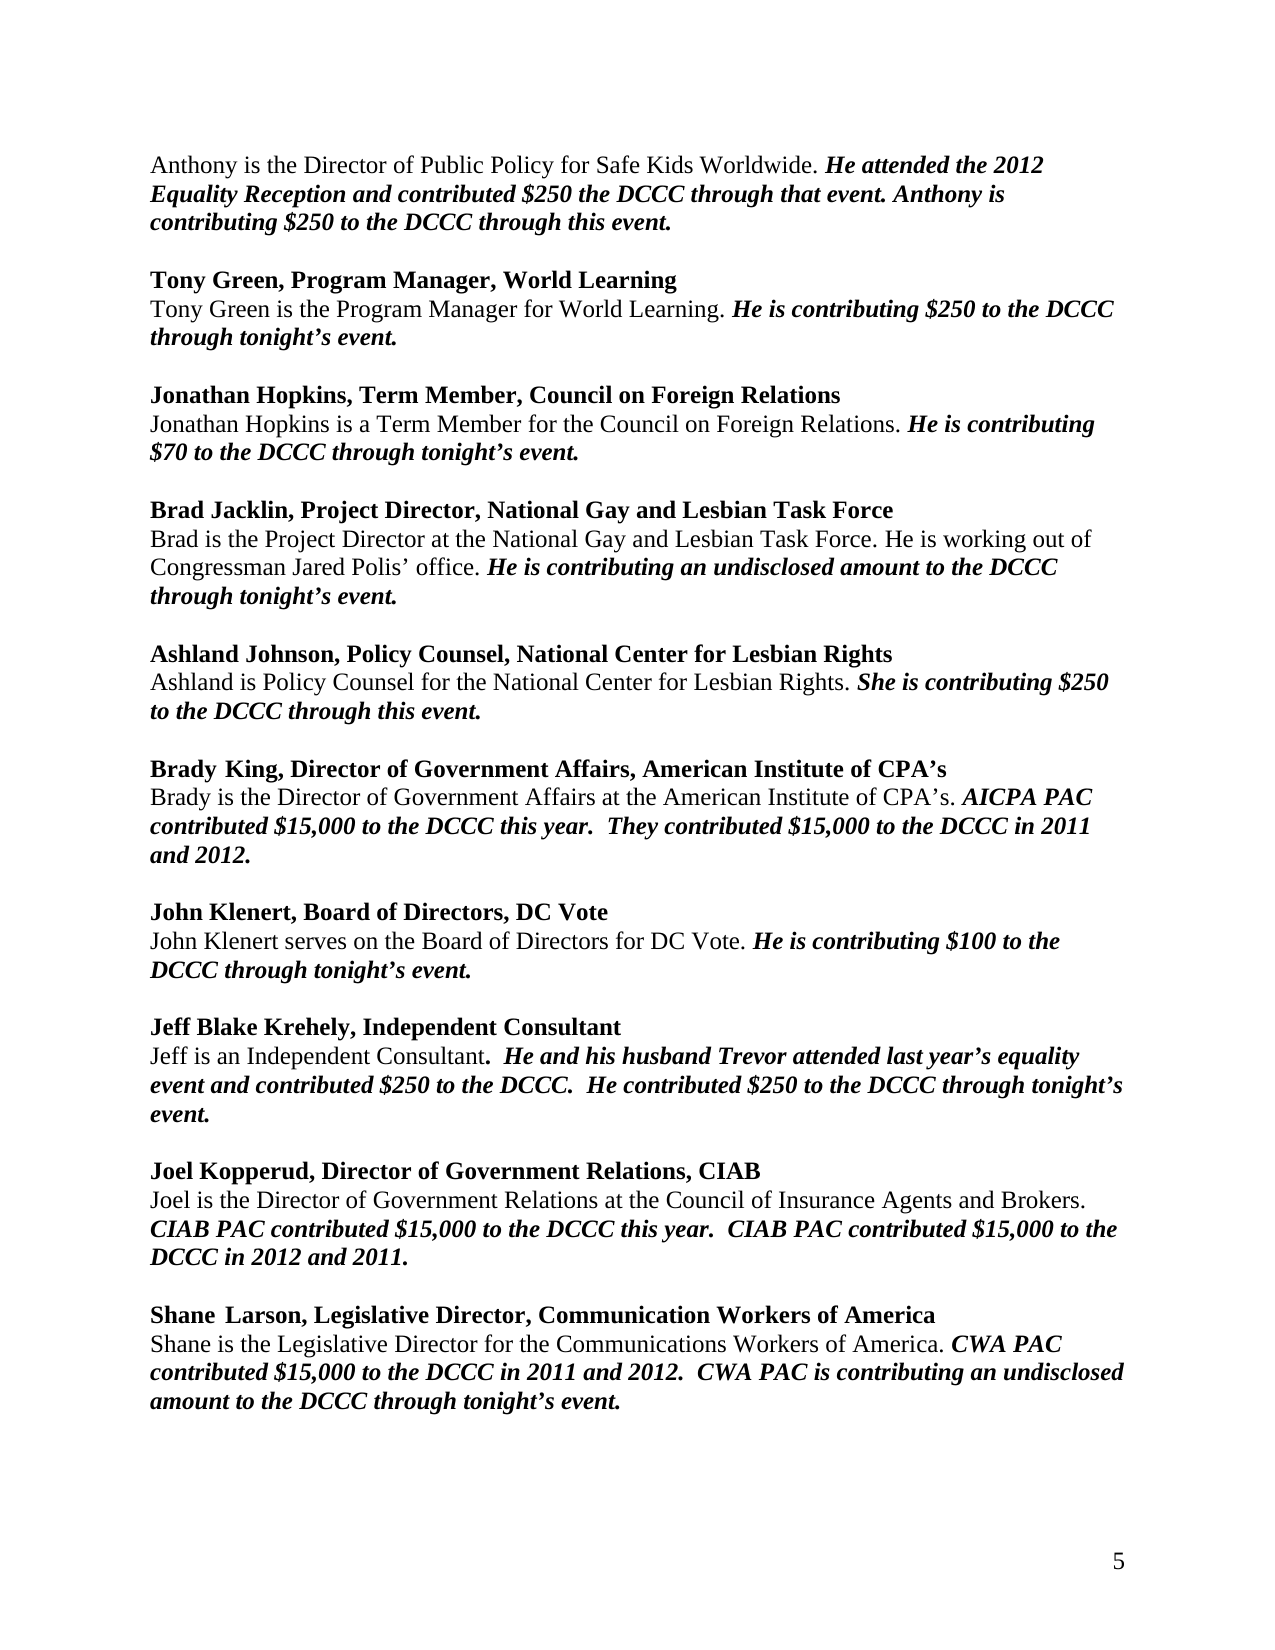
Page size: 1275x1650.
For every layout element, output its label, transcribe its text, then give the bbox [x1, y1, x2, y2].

text Jonathan Hopkins is a Term Member for the Council on Foreign Relations. He is contributing $70 to the DCCC through tonight’s event. [150, 409, 1125, 466]
text Jonathan Hopkins, Term Member, Council on Foreign Relations [150, 380, 1125, 409]
text Shane is the Legislative Director for the Communications Workers of America. CWA PAC contributed $15,000 to the DCCC in 2011 and 2012. CWA PAC is contributing an undisclosed amount to the DCCC through tonight’s event. [150, 1329, 1125, 1415]
text Brady is the Director of Government Affairs at the American Institute of CPA’s. AICPA PAC contributed $15,000 to the DCCC this year. They contributed $15,000 to the DCCC in 2011 and 2012. [150, 782, 1125, 869]
text Ashland is Policy Counsel for the National Center for Lesbian Rights. She is contributing $250 to the DCCC through this event. [150, 667, 1125, 725]
text Joel is the Director of Government Relations at the Council of Insurance Agents and Brokers. CIAB PAC contributed $15,000 to the DCCC this year. CIAB PAC contributed $15,000 to the DCCC in 2012 and 2011. [150, 1185, 1125, 1271]
text Ashland Johnson, Policy Counsel, National Center for Lesbian Rights [150, 639, 1125, 667]
text Tony Green, Program Manager, World Learning [150, 265, 1125, 294]
text Brady King, Director of Government Affairs, American Institute of CPA’s [150, 754, 1125, 782]
text Jeff is an Independent Consultant. He and his husband Trevor attended last year’s equality event and contributed $250 to the DCCC. He contributed $250 to the DCCC through tonight’s event. [150, 1041, 1125, 1127]
text Shane Larson, Legislative Director, Communication Workers of America [150, 1300, 1125, 1329]
text Brad Jacklin, Project Director, National Gay and Lesbian Task Force [150, 495, 1125, 524]
text John Klenert serves on the Board of Directors for DC Vote. He is contributing $100 to the DCCC through tonight’s event. [150, 926, 1125, 984]
text Jeff Blake Krehely, Independent Consultant [150, 1012, 1125, 1041]
text Tony Green is the Program Manager for World Learning. He is contributing $250 to the DCCC through tonight’s event. [150, 294, 1125, 351]
text Joel Kopperud, Director of Government Relations, CIAB [150, 1156, 1125, 1185]
text Brad is the Project Director at the National Gay and Lesbian Task Force. He is working out of Congressman Jared Polis’ office. He is contributing an undisclosed amount to the DCCC through tonight’s event. [150, 524, 1125, 610]
text John Klenert, Board of Directors, DC Vote [150, 897, 1125, 926]
text Anthony is the Director of Public Policy for Safe Kids Worldwide. He attended the 2012 Equality Reception and contributed $250 the DCCC through that event. Anthony is contributing $250 to the DCCC through this event. [150, 150, 1125, 236]
